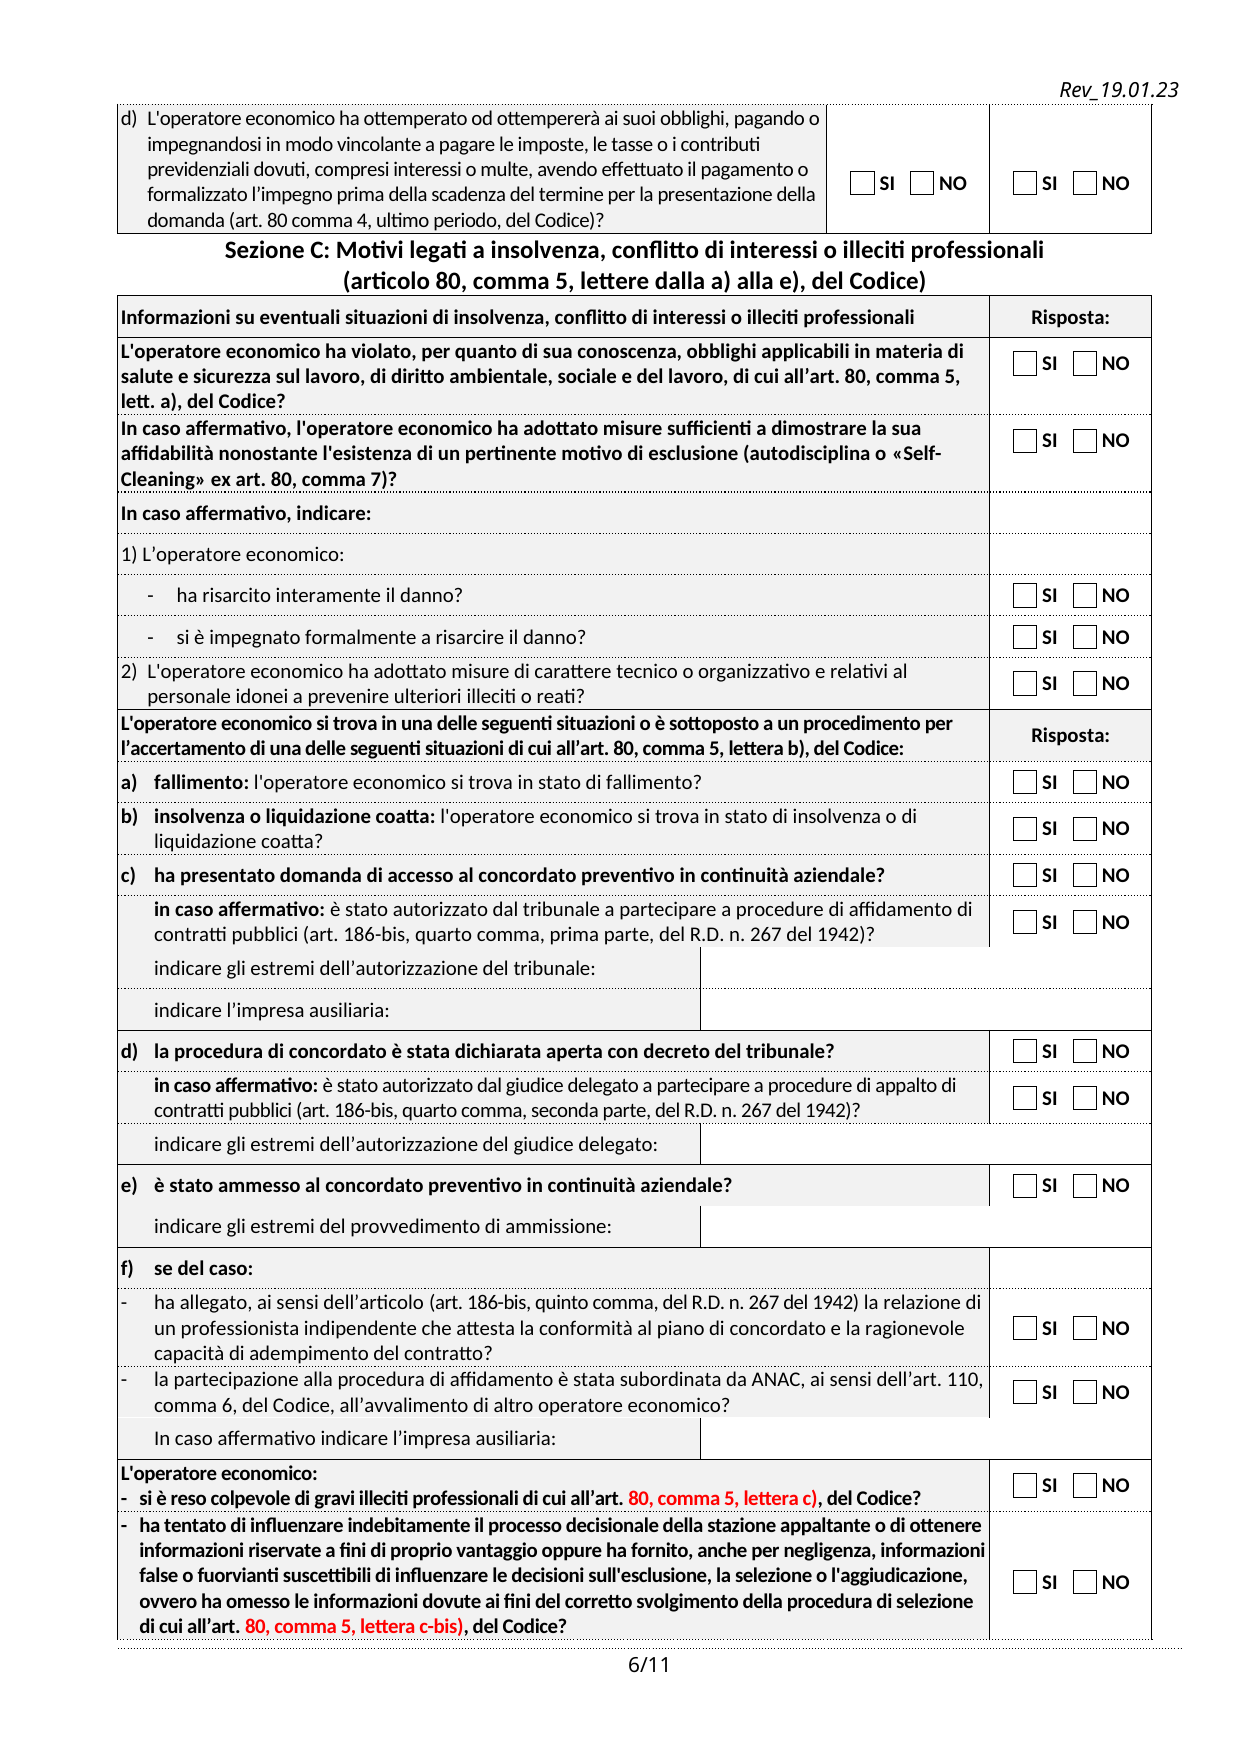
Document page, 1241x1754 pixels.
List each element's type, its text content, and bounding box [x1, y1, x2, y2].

table_cell SI NO [990, 1288, 1151, 1366]
table_cell SI NO [990, 338, 1151, 414]
table_cell d) la procedura di concordato è stata dichiarata aperta con decreto del tribunale? [118, 1031, 989, 1071]
table_cell [701, 988, 1151, 1030]
table_cell c) ha presentato domanda di accesso al concordato preventivo in continuità aziendale? [118, 854, 989, 895]
table_cell - ha allegato, ai sensi dell’articolo (art. 186-bis, quinto comma, del R.D. n. 267 del 1942) la relazione di un professionista indipendente che attesta la conformità al piano di concordato e la ragionevole capacità di adempimento del contratto? [118, 1288, 989, 1366]
table_cell indicare gli estremi dell’autorizzazione del tribunale: [118, 947, 700, 988]
table_cell SI NO [990, 574, 1151, 615]
table_cell in caso affermativo: è stato autorizzato dal tribunale a partecipare a procedure di affidamento di contratti pubblici (art. 186-bis, quarto comma, prima parte, del R.D. n. 267 del 1942)? [118, 895, 989, 947]
table_cell SI NO [990, 1366, 1151, 1417]
table_cell [990, 1248, 1151, 1288]
table_cell SI NO [990, 414, 1151, 491]
table_cell - la partecipazione alla procedura di affidamento è stata subordinata da ANAC, ai sensi dell’art. 110, comma 6, del Codice, all’avvalimento di altro operatore economico? [118, 1366, 989, 1417]
table_cell - ha risarcito interamente il danno? [118, 574, 989, 615]
table_cell 2) L'operatore economico ha adottato misure di carattere tecnico o organizzativo e relativi al personale idonei a prevenire ulteriori illeciti o reati? [118, 657, 989, 709]
table_cell In caso affermativo indicare l’impresa ausiliaria: [118, 1418, 700, 1459]
table_cell SI NO [990, 1460, 1151, 1511]
table_cell [990, 491, 1151, 533]
table_cell e) è stato ammesso al concordato preventivo in continuità aziendale? [118, 1165, 989, 1206]
table_cell [990, 533, 1151, 574]
table_cell L'operatore economico ha violato, per quanto di sua conoscenza, obblighi applicabili in materia di salute e sicurezza sul lavoro, di diritto ambientale, sociale e del lavoro, di cui all’art. 80, comma 5, lett. a), del Codice? [286, 338, 989, 414]
table_cell L'operatore economico si trova in una delle seguenti situazioni o è sottoposto a un procedimento per l’accertamento di una delle seguenti situazioni di cui all’art. 80, comma 5, lettera b), del Codice: [118, 710, 989, 761]
table_cell SI NO [990, 657, 1151, 709]
table_cell SI NO [990, 802, 1151, 854]
table_cell [701, 947, 1151, 988]
table_cell SI NO [990, 615, 1151, 657]
table_cell SI NO [990, 761, 1151, 802]
table_cell In caso affermativo, l'operatore economico ha adottato misure sufficienti a dimostrare la sua affidabilità nonostante l'esistenza di un pertinente motivo di esclusione (autodisciplina o «Self-Cleaning» ex art. 80, comma 7)? [397, 414, 989, 491]
table_cell indicare l’impresa ausiliaria: [118, 988, 700, 1030]
table_cell SI NO [990, 895, 1151, 947]
table_cell indicare gli estremi dell’autorizzazione del giudice delegato: [118, 1123, 700, 1164]
table_cell SI NO [990, 854, 1151, 895]
table_cell Risposta: [990, 710, 1151, 761]
table_cell a) fallimento: l'operatore economico si trova in stato di fallimento? [118, 761, 989, 802]
table_cell L'operatore economico: - si è reso colpevole di gravi illeciti professionali di cui all’art. 80, comma 5, lettera c), del Codice? [118, 1460, 989, 1511]
table_cell SI NO [990, 1511, 1151, 1639]
table_cell [701, 1418, 1151, 1459]
table_cell - ha tentato di influenzare indebitamente il processo decisionale della stazione appaltante o di ottenere informazioni riservate a fini di proprio vantaggio oppure ha fornito, anche per negligenza, informazioni false o fuorvianti suscettibili di influenzare le decisioni sull'esclusione, la selezione o l'aggiudicazione, ovvero ha omesso le informazioni dovute ai fini del corretto svolgimento della procedura di selezione di cui all’art. 80, comma 5, lettera c-bis), del Codice? [118, 1511, 989, 1639]
table_cell f) se del caso: [118, 1248, 989, 1288]
table_cell SI NO [990, 1071, 1151, 1123]
table_cell SI NO [990, 104, 1151, 233]
table_cell d) L'operatore economico ha ottemperato od ottempererà ai suoi obblighi, pagando o impegnandosi in modo vincolante a pagare le imposte, le tasse o i contributi previdenziali dovuti, compresi interessi o multe, avendo effettuato il pagamento o formalizzato l’impegno prima della scadenza del termine per la presentazione della domanda (art. 80 comma 4, ultimo periodo, del Codice)? [118, 104, 826, 233]
table_cell SI NO [990, 1031, 1151, 1071]
table_cell In caso affermativo, indicare: [118, 491, 989, 533]
table_cell Risposta: [990, 296, 1151, 337]
table_cell 1) L’operatore economico: [118, 533, 989, 574]
table_cell Sezione C: Motivi legati a insolvenza, conflitto di interessi o illeciti professionali (articolo 80, comma 5, lettere dalla a) alla e), del Codice) [118, 234, 1152, 295]
table_cell [701, 1123, 1151, 1164]
table_cell b) insolvenza o liquidazione coatta: l'operatore economico si trova in stato di insolvenza o di liquidazione coatta? [118, 802, 989, 854]
table_cell Informazioni su eventuali situazioni di insolvenza, conflitto di interessi o illeciti professionali [118, 296, 989, 337]
table_cell SI NO [990, 1165, 1151, 1206]
table_cell [701, 1206, 1151, 1247]
table_cell - si è impegnato formalmente a risarcire il danno? [118, 615, 989, 657]
table_cell indicare gli estremi del provvedimento di ammissione: [118, 1206, 700, 1247]
table_cell SI NO [827, 104, 989, 233]
table_cell in caso affermativo: è stato autorizzato dal giudice delegato a partecipare a procedure di appalto di contratti pubblici (art. 186-bis, quarto comma, seconda parte, del R.D. n. 267 del 1942)? [118, 1071, 989, 1123]
